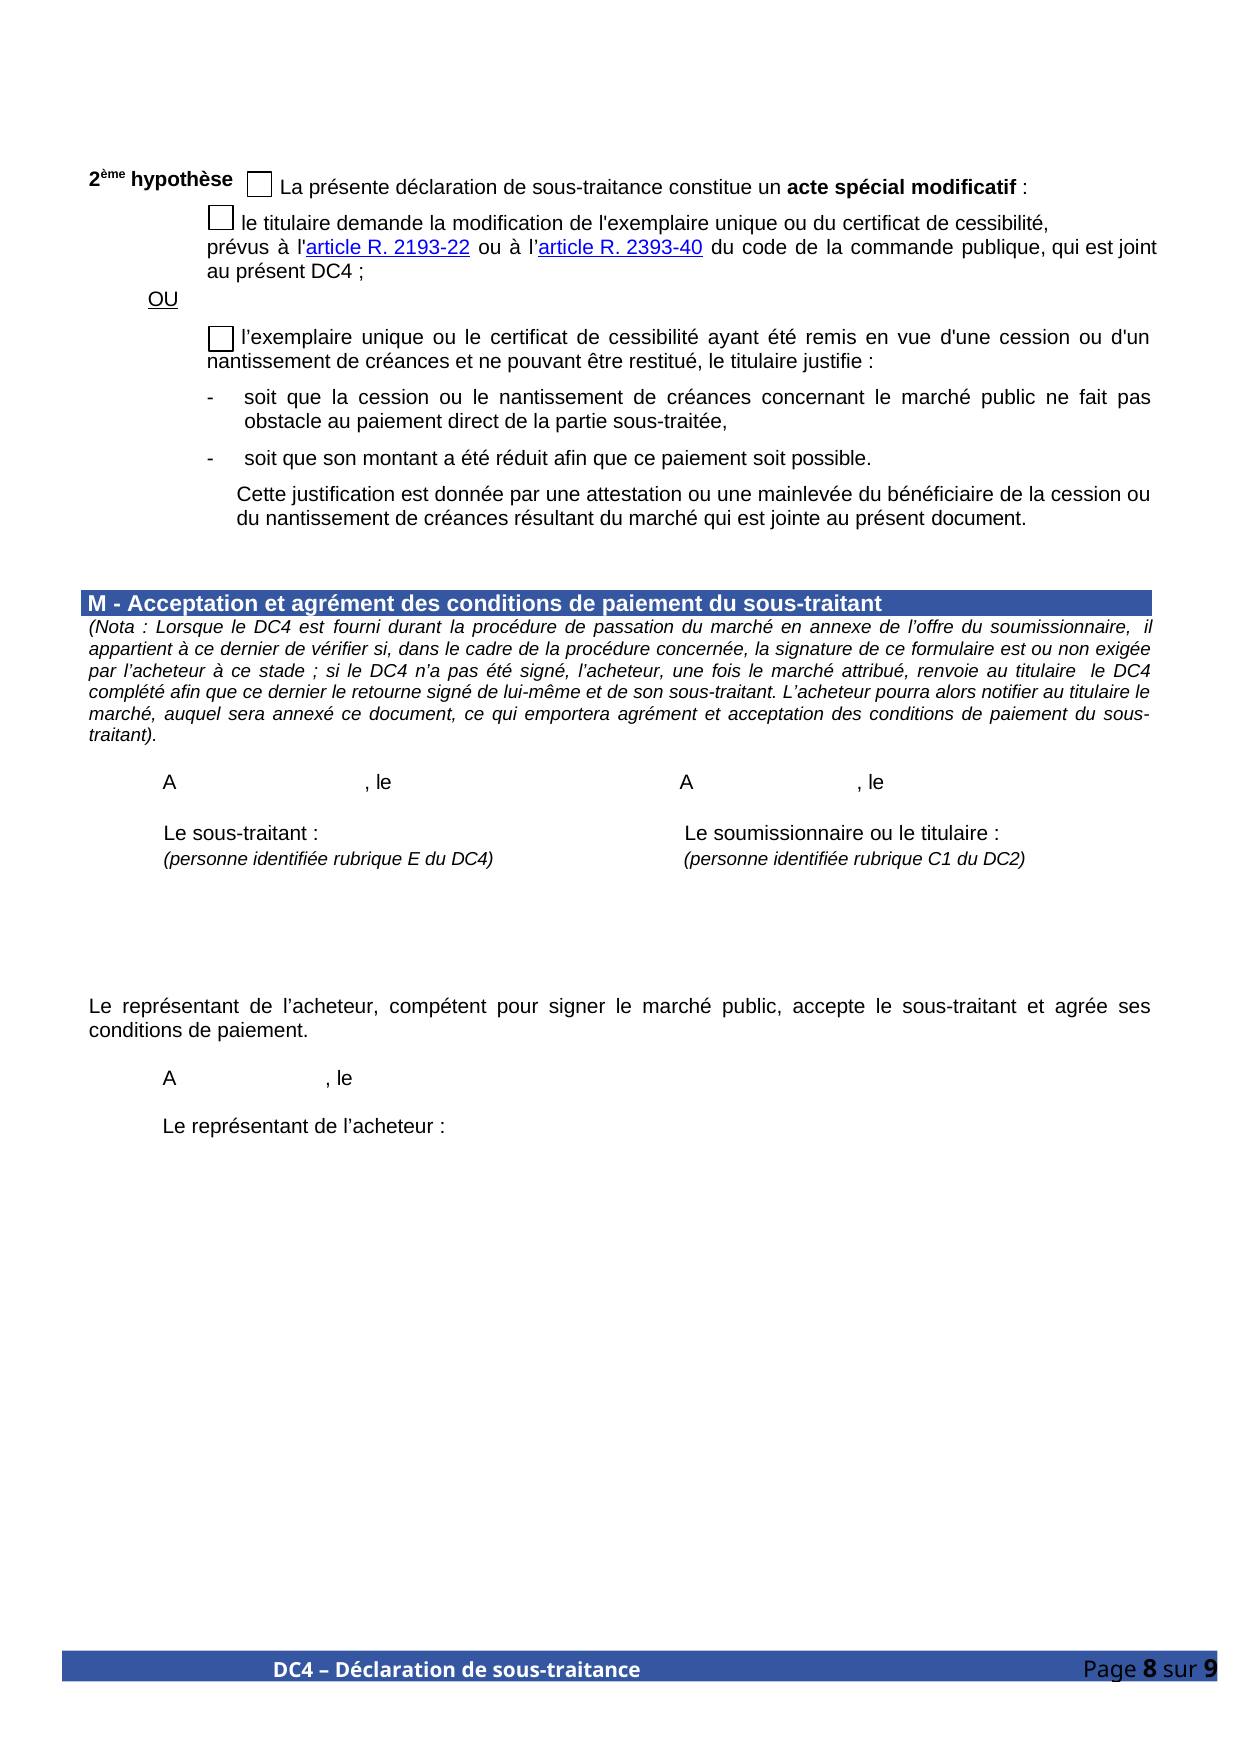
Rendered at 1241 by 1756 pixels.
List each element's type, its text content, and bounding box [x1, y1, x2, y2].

text l’exemplaire unique ou le certificat de cessibilité ayant été remis en vue d'une cession ou d'un nantissement de créances et ne pouvant être restitué, le titulaire justifie : [207, 324, 1152, 372]
text Le représentant de l’acheteur, compétent pour signer le marché public, accepte le sous-traitant et agrée ses conditions de paiement. [89, 993, 1152, 1041]
text La présente déclaration de sous-traitance constitue un acte spécial modificatif : [279, 175, 1226, 199]
list soit que son montant a été réduit afin que ce paiement soit possible. [207, 445, 1226, 469]
text A , le [162, 1066, 1226, 1089]
table_header Le soumissionnaire ou le titulaire : (personne identifiée rubrique C1 du DC2) [600, 818, 1053, 873]
text 2ème hypothèse [89, 167, 239, 191]
table_header Le sous-traitant : (personne identifiée rubrique E du DC4) [158, 818, 599, 873]
list soit que la cession ou le nantissement de créances concernant le marché public ne fait pas obstacle au paiement direct de la partie sous-traitée, [207, 385, 1152, 433]
text A , le A , le [162, 770, 1226, 794]
text Le représentant de l’acheteur : [162, 1113, 1226, 1137]
text M - Acceptation et agrément des conditions de paiement du sous-traitant (Nota : Lorsque le DC4 est fourni durant la procédure de passation du marché en annexe de l’offre du soumissionnaire, il appartient à ce dernier de vérifier si, dans le cadre de la procédure concernée, la signature de ce formulaire est ou non exigée par l’acheteur à ce stade ; si le DC4 n’a pas été signé, l’acheteur, une fois le marché attribué, renvoie au titulaire le DC4 complété afin que ce dernier le retourne signé de lui-même et de son sous-traitant. L’acheteur pourra alors notifier au titulaire le marché, auquel sera annexé ce document, ce qui emportera agrément et acceptation des conditions de paiement du sous-traitant). [81, 616, 1152, 746]
text Cette justification est donnée par une attestation ou une mainlevée du bénéficiaire de la cession ou du nantissement de créances résultant du marché qui est jointe au présent document. [236, 482, 1152, 530]
text le titulaire demande la modification de l'exemplaire unique ou du certificat de cessibilité, [241, 211, 1226, 235]
text OU [148, 283, 1226, 312]
text prévus à l'article R. 2193-22 ou à l’article R. 2393-40 du code de la commande publique, qui est joint au présent DC4 ; [207, 235, 1165, 283]
